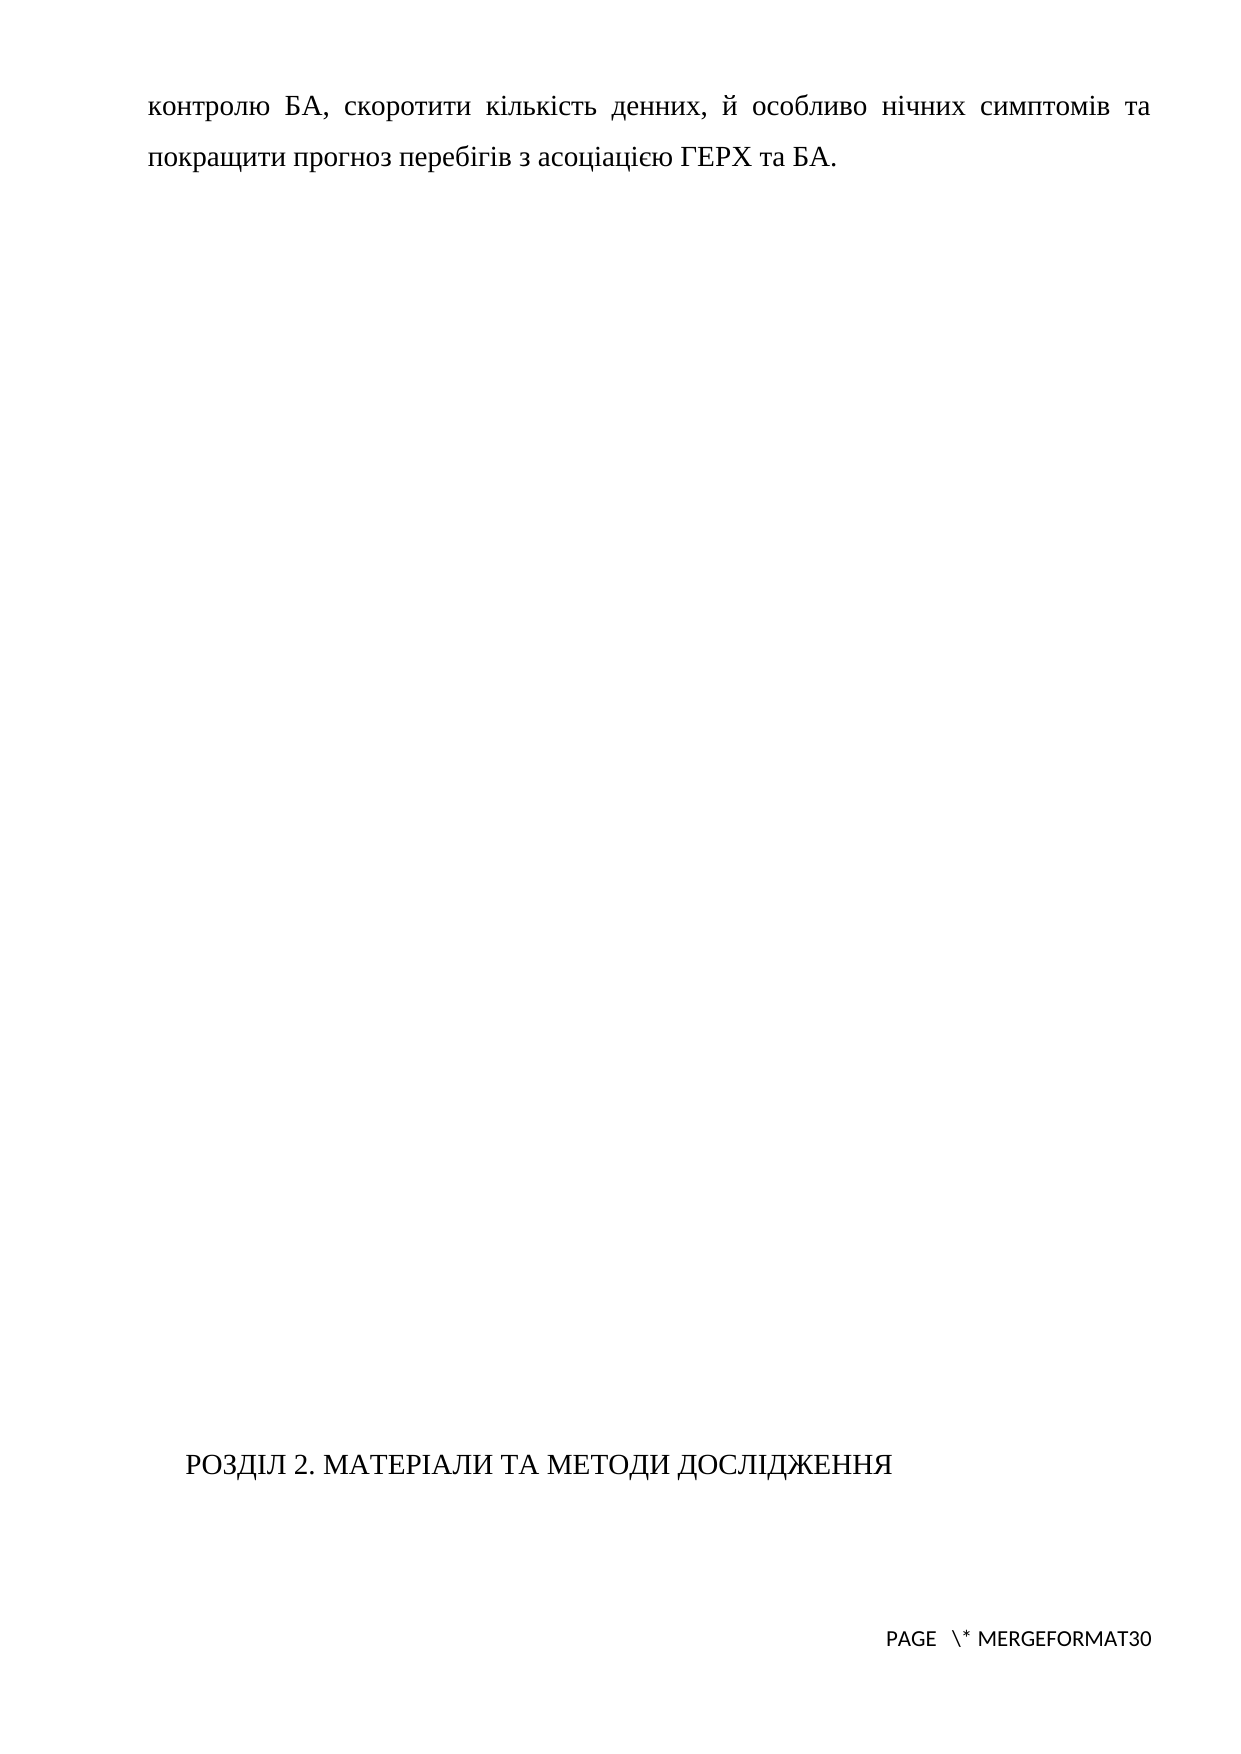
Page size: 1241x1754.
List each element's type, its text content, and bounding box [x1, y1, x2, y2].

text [148, 88, 1152, 172]
text РОЗДІЛ 2. МАТЕРІАЛИ ТА МЕТОДИ ДОСЛІДЖЕННЯ [148, 1447, 1152, 1481]
